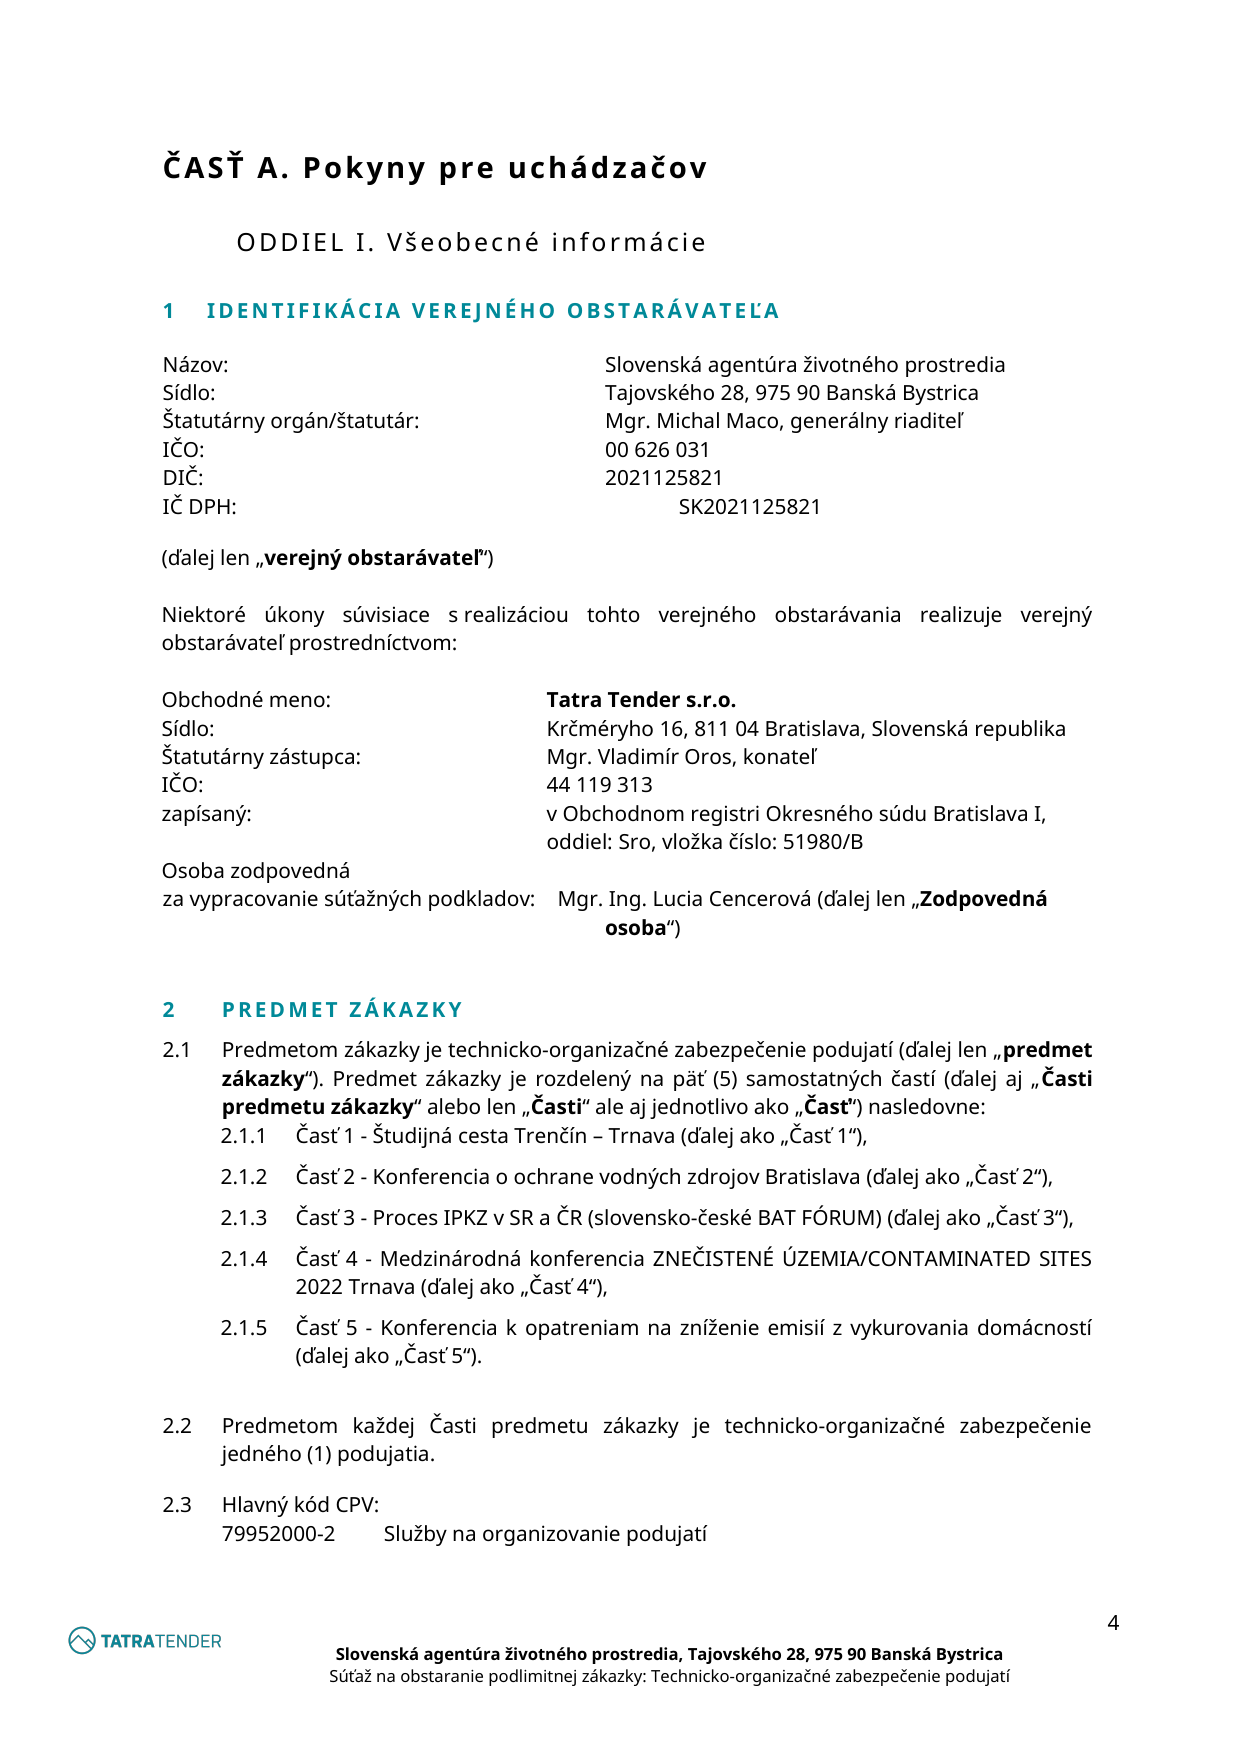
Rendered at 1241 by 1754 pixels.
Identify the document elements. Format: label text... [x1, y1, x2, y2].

subtitle Hlavný kód CPV: [162, 1491, 1093, 1519]
subtitle Sídlo: Tajovského 28, 975 90 Banská Bystrica [162, 378, 1093, 407]
subtitle ODDIEL I. Všeobecné informácie [162, 225, 1093, 259]
subtitle Sídlo: Krčméryho 16, 811 04 Bratislava, Slovenská republika [161, 714, 1093, 742]
subtitle Identifikácia verejného obstarávateľa [162, 296, 1093, 325]
subtitle Obchodné meno: Tatra Tender s.r.o. [161, 685, 1093, 714]
subtitle Názov: Slovenská agentúra životného prostredia [162, 350, 1108, 378]
subtitle Časť 3 - Proces IPKZ v SR a ČR (slovensko-české BAT FÓRUM) (ďalej ako „Časť 3“), [220, 1203, 1093, 1231]
picture [61, 1614, 234, 1666]
subtitle Osoba zodpovedná [161, 856, 1093, 884]
subtitle ČASŤ A. Pokyny pre uchádzačov [162, 148, 1093, 187]
subtitle Štatutárny zástupca: Mgr. Vladimír Oros, konateľ [161, 742, 1093, 771]
subtitle Štatutárny orgán/štatutár: Mgr. Michal Maco, generálny riaditeľ [162, 407, 1093, 435]
subtitle Predmet zákazky [162, 995, 1093, 1023]
subtitle (ďalej len „verejný obstarávateľ“) [161, 543, 1093, 572]
subtitle Predmetom každej Časti predmetu zákazky je technicko-organizačné zabezpečenie jedného (1) podujatia. [162, 1411, 1093, 1468]
subtitle Časť 1 - Študijná cesta Trenčín – Trnava (ďalej ako „Časť 1“), [220, 1121, 1093, 1149]
subtitle Časť 5 - Konferencia k opatreniam na zníženie emisií z vykurovania domácností (ďalej ako „Časť 5“). [220, 1313, 1093, 1370]
subtitle IČO: 44 119 313 [161, 771, 1093, 799]
subtitle 79952000-2 Služby na organizovanie podujatí [222, 1519, 1093, 1547]
subtitle IČO: 00 626 031 [162, 435, 1093, 463]
subtitle zapísaný: v Obchodnom registri Okresného súdu Bratislava I, oddiel: Sro, vložka číslo: 51980/B [161, 799, 1093, 856]
subtitle Časť 2 - Konferencia o ochrane vodných zdrojov Bratislava (ďalej ako „Časť 2“), [220, 1162, 1093, 1190]
subtitle Niektoré úkony súvisiace s realizáciou tohto verejného obstarávania realizuje verejný obstarávateľ prostredníctvom: [161, 600, 1093, 657]
subtitle Časť 4 - Medzinárodná konferencia ZNEČISTENÉ ÚZEMIA/CONTAMINATED SITES 2022 Trnava (ďalej ako „Časť 4“), [220, 1244, 1093, 1301]
subtitle IČ DPH: SK2021125821 [162, 492, 1093, 520]
subtitle DIČ: 2021125821 [162, 463, 1093, 492]
subtitle Predmetom zákazky je technicko-organizačné zabezpečenie podujatí (ďalej len „predmet zákazky“). Predmet zákazky je rozdelený na päť (5) samostatných častí (ďalej aj „Časti predmetu zákazky“ alebo len „Časti“ ale aj jednotlivo ako „Časť“) nasledovne: [162, 1036, 1093, 1121]
subtitle za vypracovanie súťažných podkladov: Mgr. Ing. Lucia Cencerová (ďalej len „Zodpovedná osoba“) [162, 884, 1093, 941]
